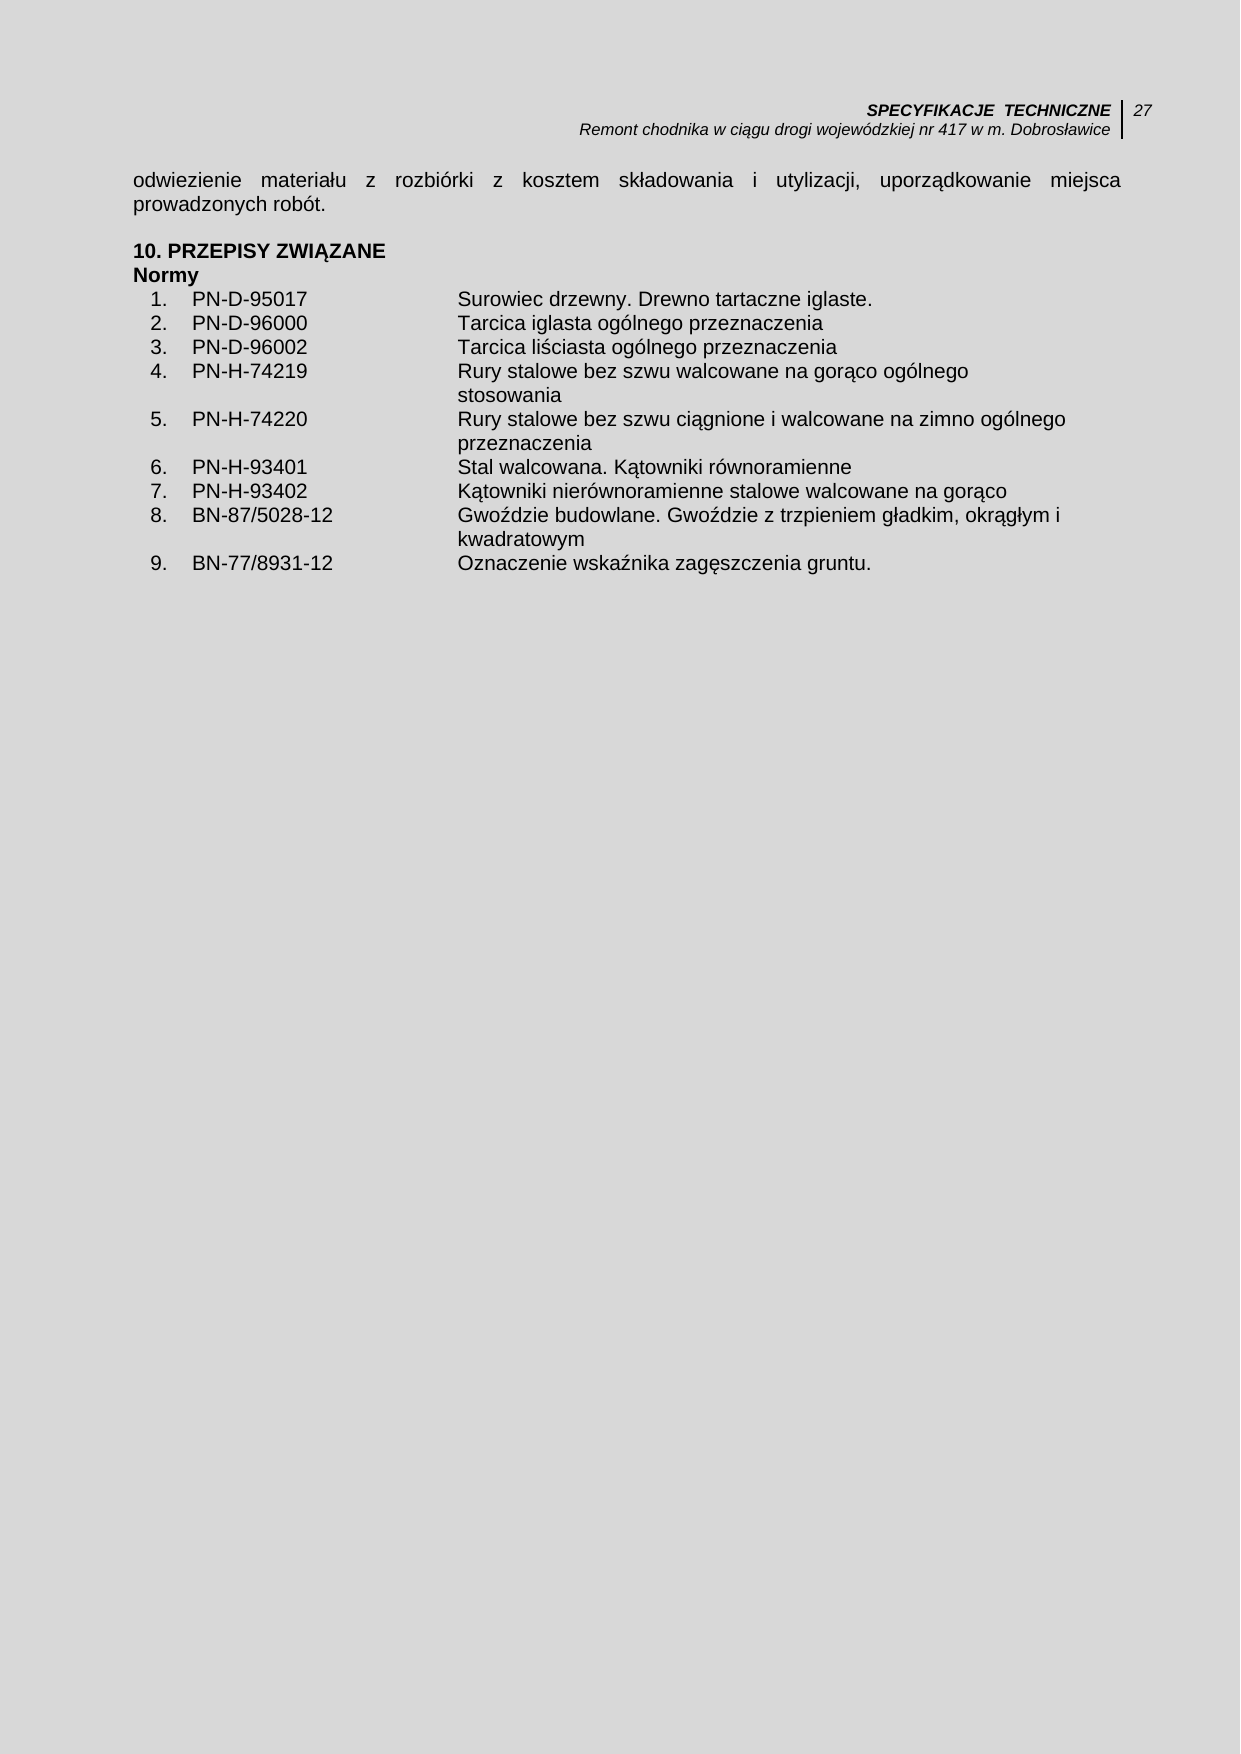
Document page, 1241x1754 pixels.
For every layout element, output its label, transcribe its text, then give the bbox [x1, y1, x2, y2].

subtitle 10. PRZEPISY ZWIĄZANE [133, 239, 1122, 263]
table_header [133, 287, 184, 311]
subtitle Normy [133, 263, 1122, 287]
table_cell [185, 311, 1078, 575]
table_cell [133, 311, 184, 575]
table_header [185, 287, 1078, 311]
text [133, 167, 1122, 215]
